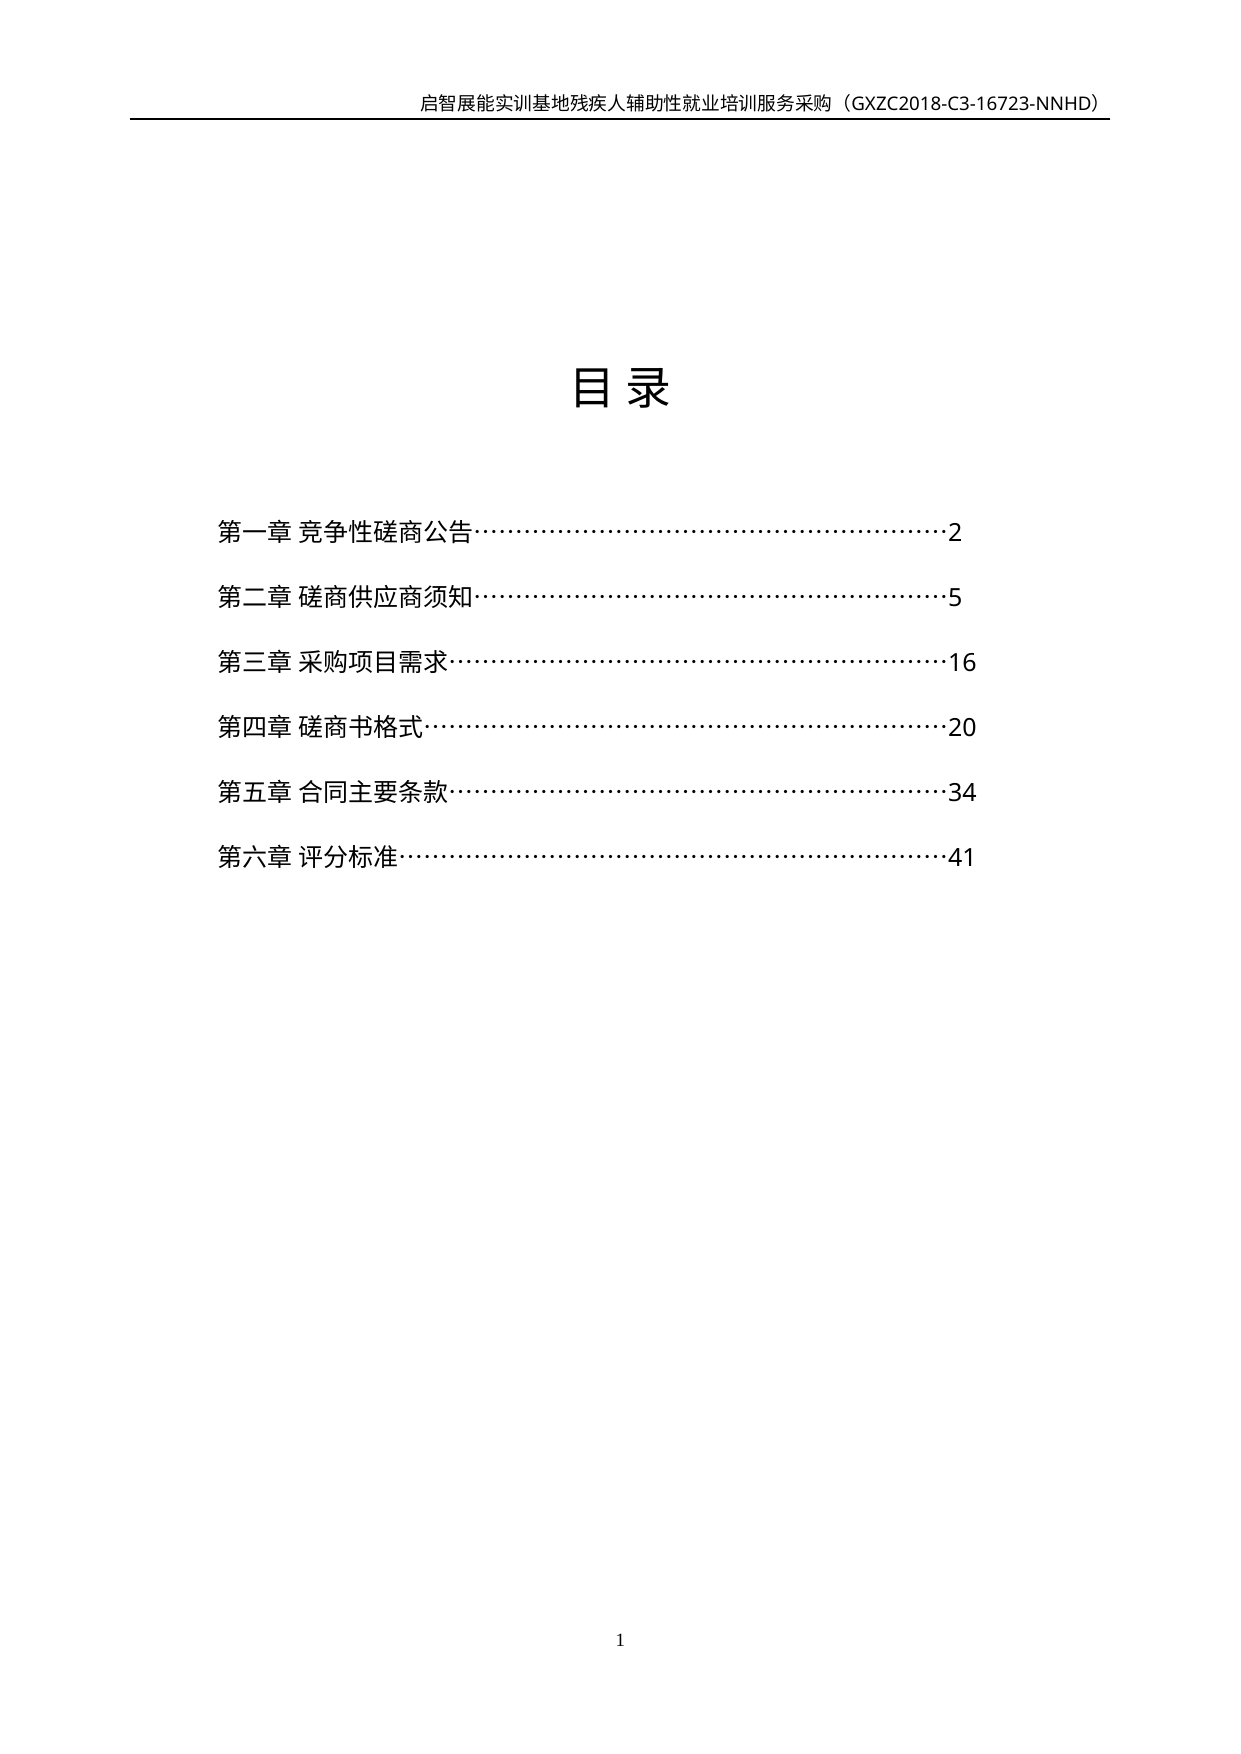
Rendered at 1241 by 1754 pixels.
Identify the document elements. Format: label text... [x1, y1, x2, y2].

text 第二章 磋商供应商须知…………………………………………………5 [217, 563, 1110, 628]
text 第六章 评分标准…………………………………………………………41 [217, 823, 1110, 888]
text 第四章 磋商书格式………………………………………………………20 [217, 693, 1110, 758]
text 第三章 采购项目需求……………………………………………………16 [217, 628, 1110, 693]
text 第一章 竞争性磋商公告…………………………………………………2 [217, 498, 1110, 563]
text 第五章 合同主要条款……………………………………………………34 [217, 758, 1110, 823]
text 目 录 [130, 336, 1110, 433]
